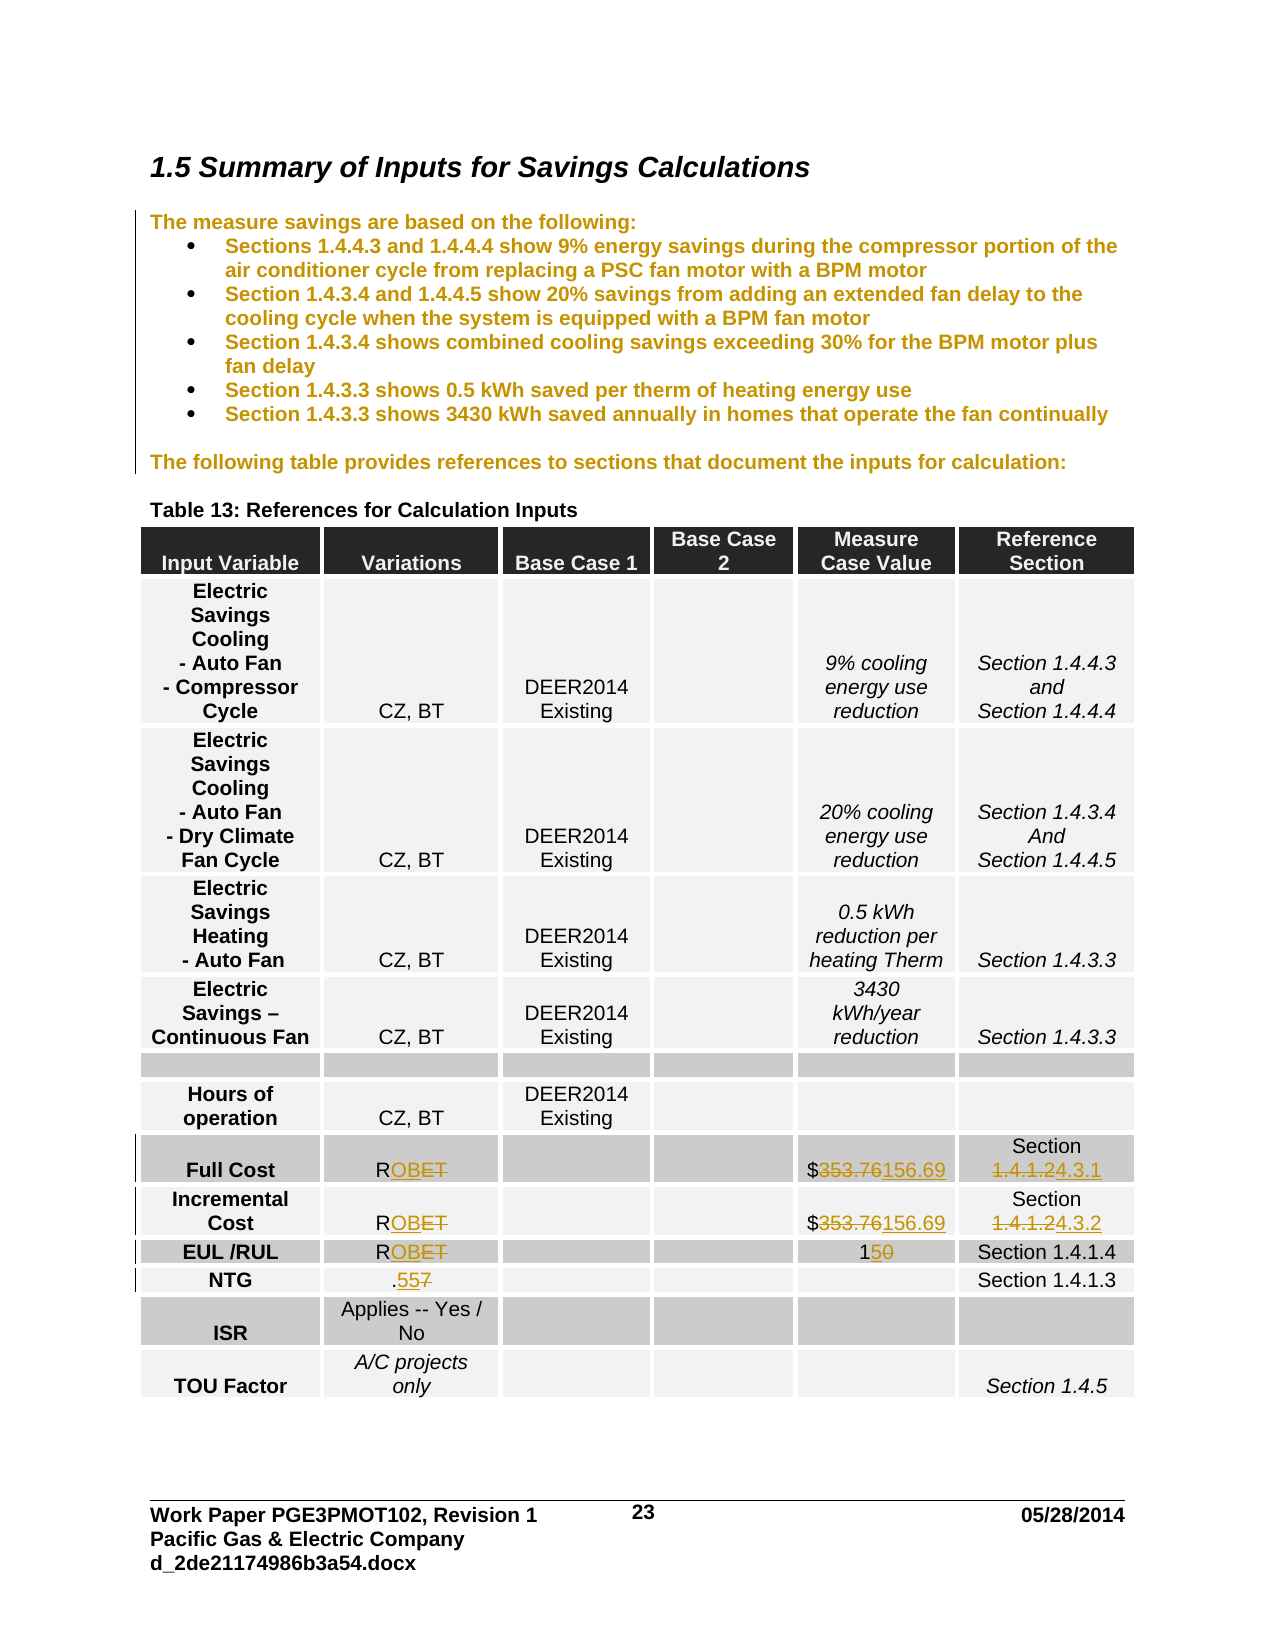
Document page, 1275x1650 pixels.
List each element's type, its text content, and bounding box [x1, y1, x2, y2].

table_cell Section [959, 1135, 1134, 1182]
table_cell 0.5 kWh reduction per heating Therm [798, 876, 955, 972]
table_cell NTG [141, 1268, 320, 1292]
list Sections 1.4.4.3 and 1.4.4.4 show 9% energy savings during the compressor portion of the air conditioner cycle from replacing a PSC fan motor with a BPM motor [187, 234, 1125, 282]
table_cell [503, 1053, 650, 1077]
table_cell Electric Savings Cooling - Auto Fan - Dry Climate Fan Cycle [141, 728, 320, 871]
table_header Variations [324, 527, 498, 574]
table_header Input Variable [141, 527, 320, 574]
table_cell DEER2014 Existing [503, 728, 650, 871]
table_cell [654, 1082, 793, 1130]
table_cell [798, 1350, 955, 1397]
table_cell A/C projects only [324, 1350, 498, 1397]
table_cell [503, 1297, 650, 1345]
table_cell R [324, 1135, 498, 1182]
table_cell DEER2014 Existing [503, 579, 650, 723]
table_cell 1 [798, 1240, 955, 1263]
table_header Base Case 1 [503, 527, 650, 574]
table_cell [654, 1297, 793, 1345]
list Section 1.4.3.3 shows 3430 kWh saved annually in homes that operate the fan continually [187, 402, 1125, 426]
table_cell Applies -- Yes / No [324, 1297, 498, 1345]
table_cell Section 1.4.3.3 [959, 977, 1134, 1048]
table_cell Section 1.4.1.3 [959, 1268, 1134, 1292]
table_cell TOU Factor [141, 1350, 320, 1397]
table_cell [503, 1268, 650, 1292]
table_cell [503, 1187, 650, 1235]
table_cell DEER2014 Existing [503, 977, 650, 1048]
table_cell [798, 1268, 955, 1292]
text The following table provides references to sections that document the inputs for calculation: [150, 450, 1125, 474]
table_cell [654, 876, 793, 972]
table_cell [503, 1135, 650, 1182]
table_cell Section 1.4.5 [959, 1350, 1134, 1397]
table_cell [959, 1297, 1134, 1345]
table_cell $ [798, 1187, 955, 1235]
table_cell 9% cooling energy use reduction [798, 579, 955, 723]
table_cell ISR [141, 1297, 320, 1345]
table_cell Section [959, 1187, 1134, 1235]
table_cell EUL /RUL [141, 1240, 320, 1263]
text The measure savings are based on the following: [150, 210, 1125, 234]
table_cell [654, 579, 793, 723]
table_cell [324, 1053, 498, 1077]
table_cell CZ, BT [324, 977, 498, 1048]
table_cell Hours of operation [141, 1082, 320, 1130]
table_cell CZ, BT [324, 876, 498, 972]
table_header Reference Section [959, 527, 1134, 574]
table_cell [798, 1082, 955, 1130]
table_cell [654, 1268, 793, 1292]
table_cell [141, 1053, 320, 1077]
table_cell [503, 1240, 650, 1263]
table_cell R [324, 1240, 498, 1263]
table_cell CZ, BT [324, 728, 498, 871]
table_cell . [324, 1268, 498, 1292]
table_cell [959, 1082, 1134, 1130]
text 1.5 Summary of Inputs for Savings Calculations [150, 150, 1125, 183]
table_cell [654, 1350, 793, 1397]
table_cell Section 1.4.3.3 [959, 876, 1134, 972]
table_cell [503, 1350, 650, 1397]
table_cell DEER2014 Existing [503, 1082, 650, 1130]
table_cell [654, 1053, 793, 1077]
table_cell Incremental Cost [141, 1187, 320, 1235]
table_cell DEER2014 Existing [503, 876, 650, 972]
table_cell [798, 1053, 955, 1077]
table_cell [959, 1053, 1134, 1077]
table_cell Section 1.4.3.4 And Section 1.4.4.5 [959, 728, 1134, 871]
table_cell CZ, BT [324, 1082, 498, 1130]
table_cell [654, 1240, 793, 1263]
list Section 1.4.3.3 shows 0.5 kWh saved per therm of heating energy use [187, 378, 1125, 402]
table_cell Section 1.4.1.4 [959, 1240, 1134, 1263]
table_cell Electric Savings Heating - Auto Fan [141, 876, 320, 972]
table_cell Section 1.4.4.3 and Section 1.4.4.4 [959, 579, 1134, 723]
table_cell [654, 1135, 793, 1182]
table_cell [654, 728, 793, 871]
table_header Measure Case Value [798, 527, 955, 574]
list Section 1.4.3.4 shows combined cooling savings exceeding 30% for the BPM motor plus fan delay [187, 330, 1125, 378]
list Section 1.4.3.4 and 1.4.4.5 show 20% savings from adding an extended fan delay to the cooling cycle when the system is equipped with a BPM fan motor [187, 282, 1125, 330]
table_cell R [324, 1187, 498, 1235]
table_cell $ [798, 1135, 955, 1182]
table_header Base Case 2 [654, 527, 793, 574]
table_cell Electric Savings – Continuous Fan [141, 977, 320, 1048]
table_cell Electric Savings Cooling - Auto Fan - Compressor Cycle [141, 579, 320, 723]
table_cell CZ, BT [324, 579, 498, 723]
table_cell Full Cost [141, 1135, 320, 1182]
table_cell 20% cooling energy use reduction [798, 728, 955, 871]
table_cell [798, 1297, 955, 1345]
table_cell [654, 1187, 793, 1235]
table_cell 3430 kWh/year reduction [798, 977, 955, 1048]
text Table 13: References for Calculation Inputs [150, 498, 1125, 522]
table_cell [654, 977, 793, 1048]
